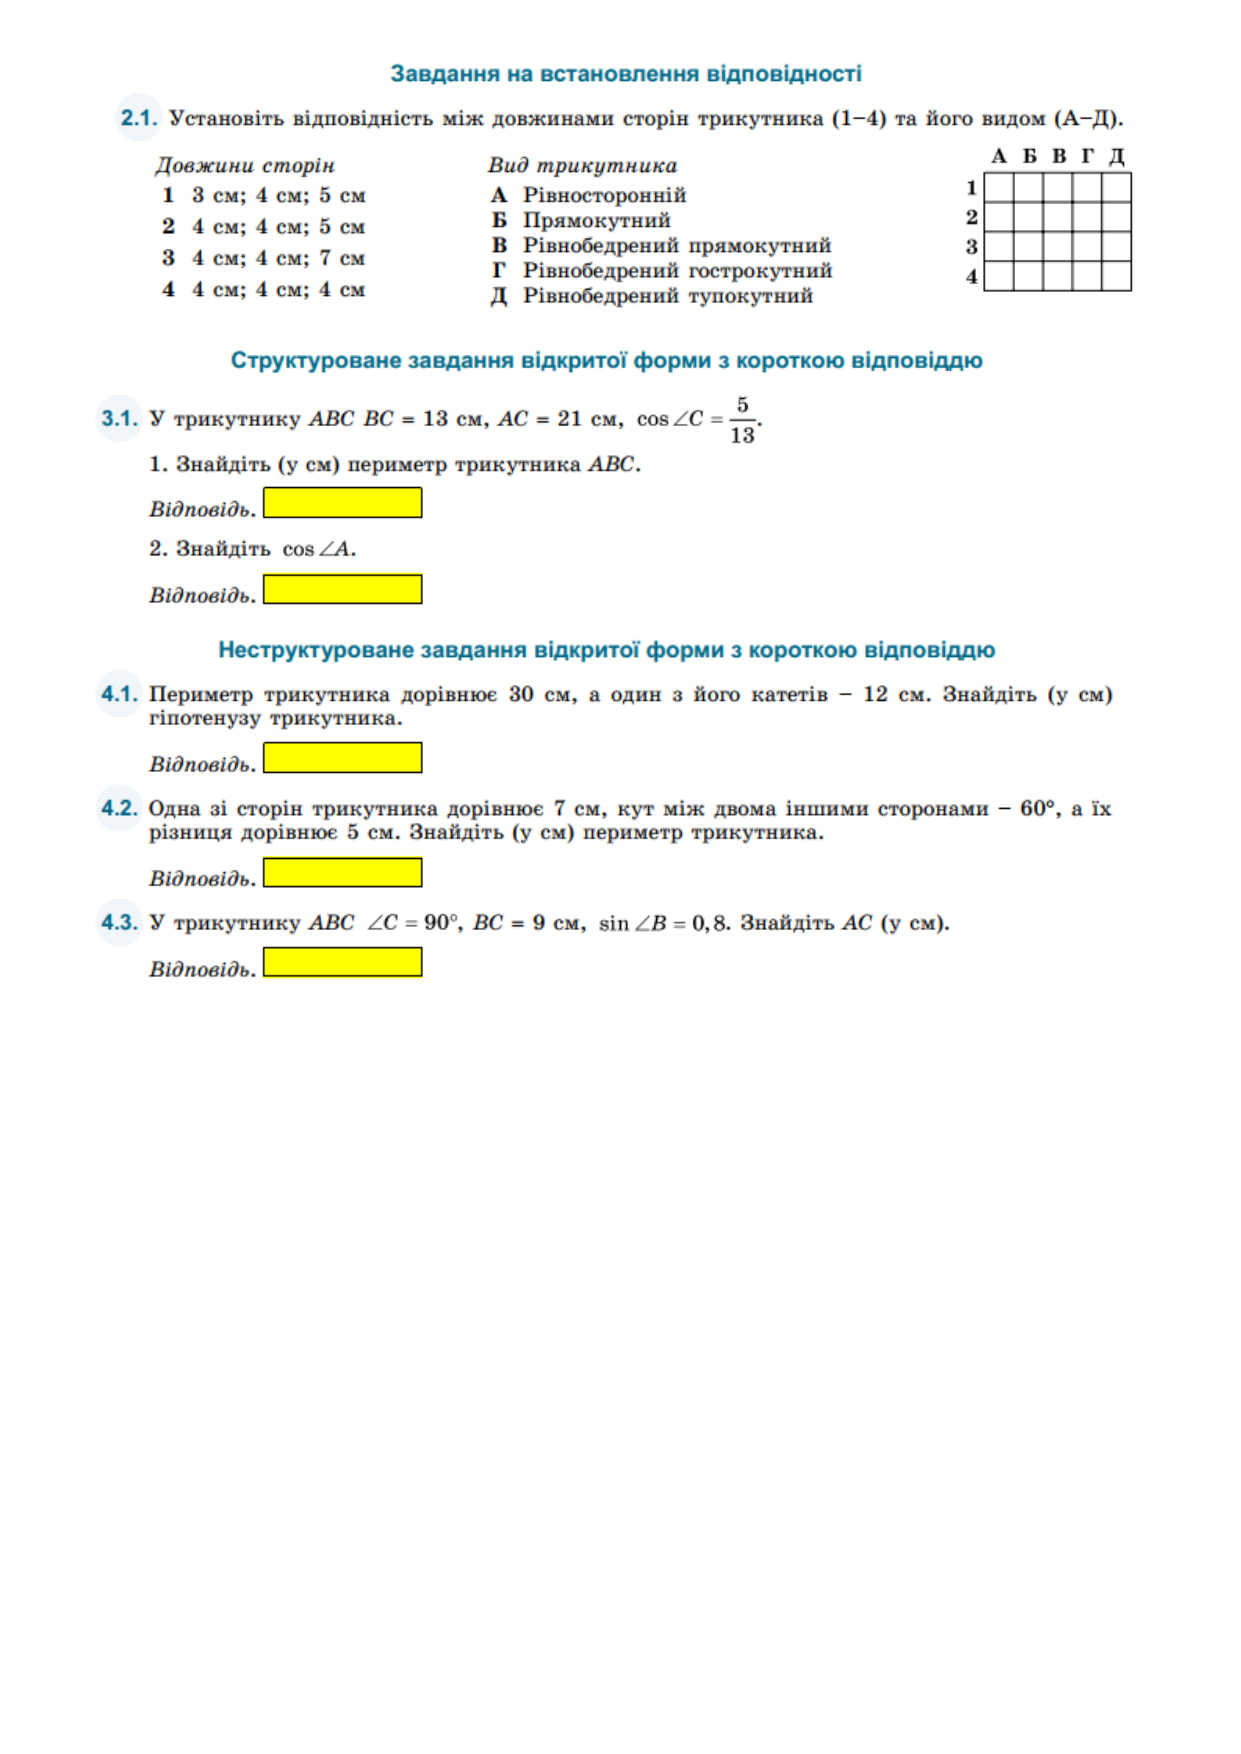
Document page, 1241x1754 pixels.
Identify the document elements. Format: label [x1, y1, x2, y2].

picture [92, 59, 1148, 328]
picture [63, 330, 1177, 991]
